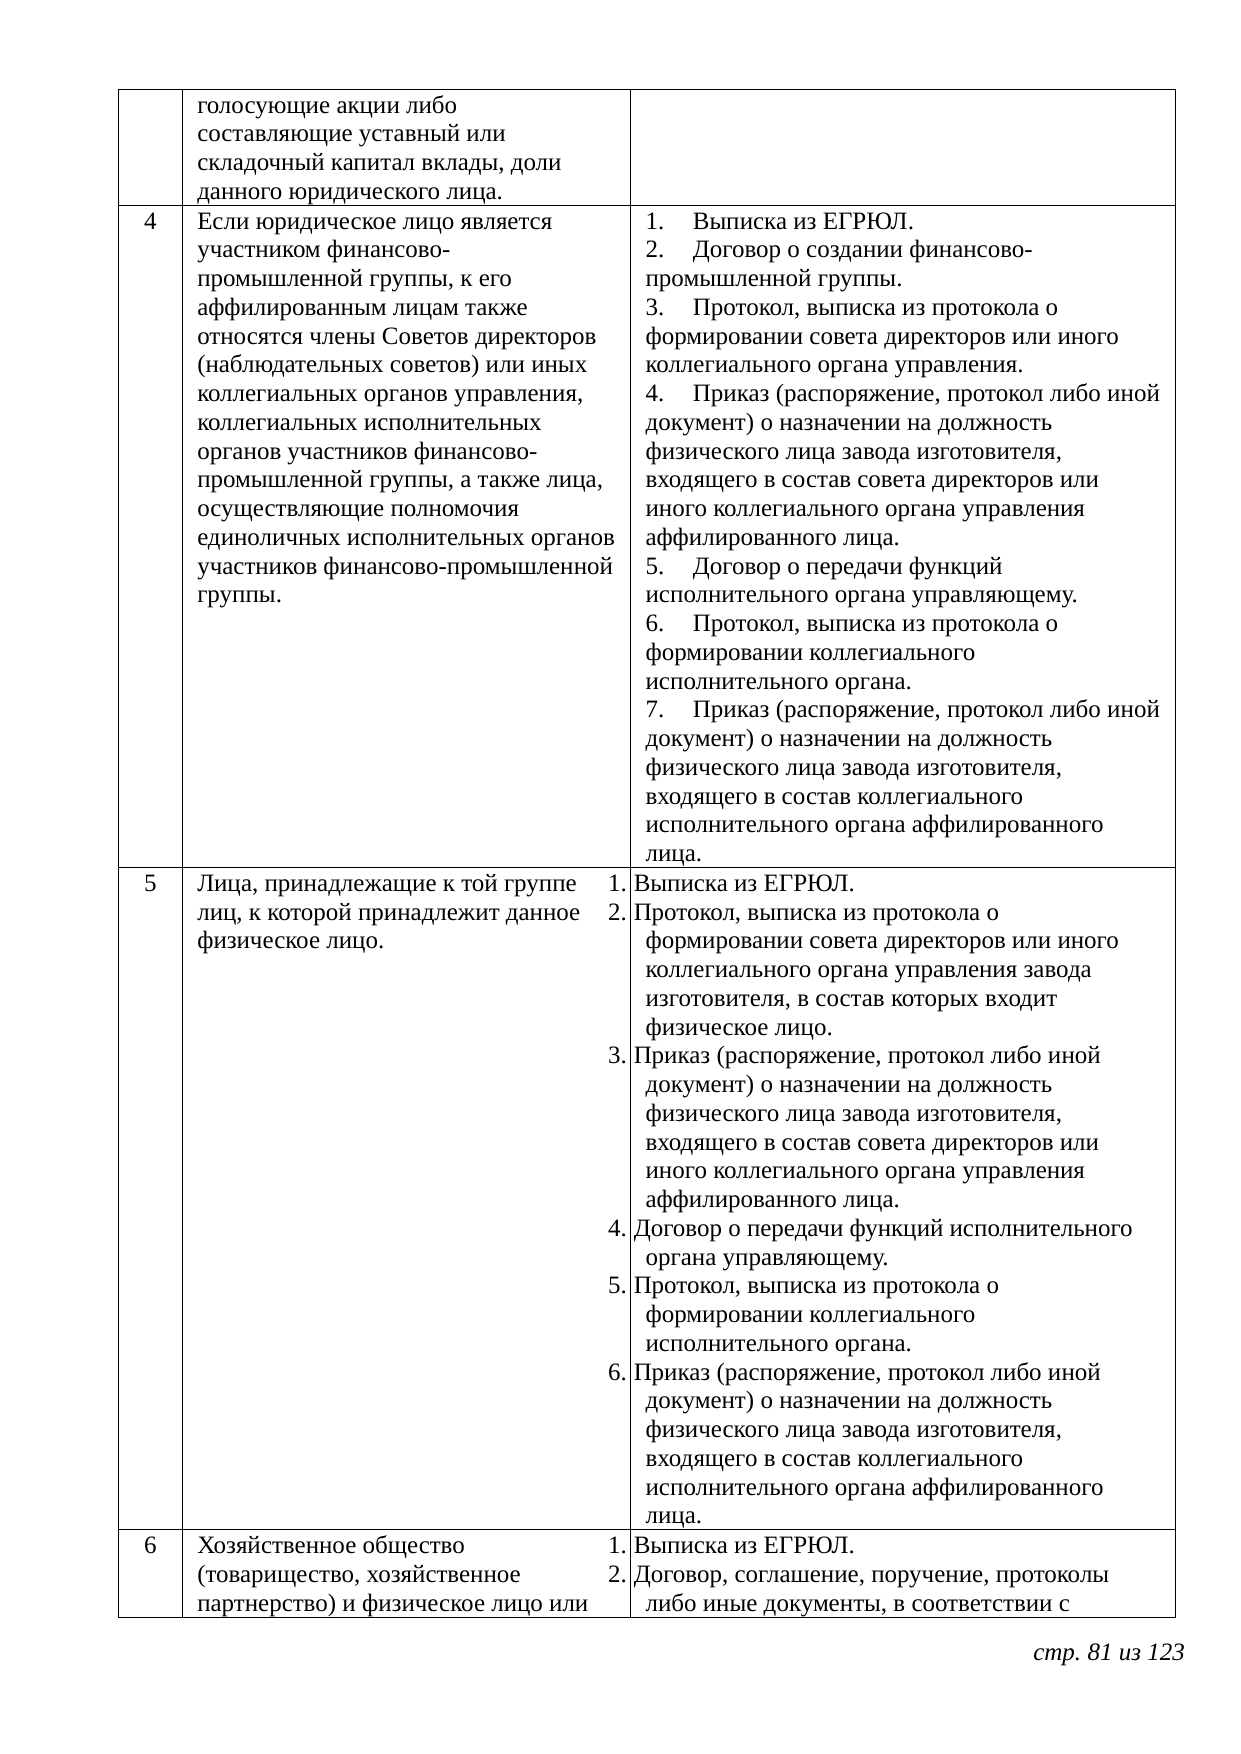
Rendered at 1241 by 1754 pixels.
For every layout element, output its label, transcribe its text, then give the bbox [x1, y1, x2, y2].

table_cell Если юридическое лицо является участником финансово-промышленной группы, к его аффилированным лицам также относятся члены Советов директоров (наблюдательных советов) или иных коллегиальных органов управления, коллегиальных исполнительных органов участников финансово-промышленной группы, а также лица, осуществляющие полномочия единоличных исполнительных органов участников финансово-промышленной группы. [183, 206, 630, 867]
table_cell Выписка из ЕГРЮЛ. Договор о создании финансово-промышленной группы. Протокол, выписка из протокола о формировании совета директоров или иного коллегиального органа управления. Приказ (распоряжение, протокол либо иной документ) о назначении на должность физического лица завода изготовителя, входящего в состав совета директоров или иного коллегиального органа управления аффилированного лица. Договор о передачи функций исполнительного органа управляющему. Протокол, выписка из протокола о формировании коллегиального исполнительного органа. Приказ (распоряжение, протокол либо иной документ) о назначении на должность физического лица завода изготовителя, входящего в состав коллегиального исполнительного органа аффилированного лица. [631, 206, 1175, 867]
table_cell Выписка из ЕГРЮЛ. Протокол, выписка из протокола о формировании совета директоров или иного коллегиального органа управления завода изготовителя, в состав которых входит физическое лицо. Приказ (распоряжение, протокол либо иной документ) о назначении на должность физического лица завода изготовителя, входящего в состав совета директоров или иного коллегиального органа управления аффилированного лица. Договор о передачи функций исполнительного органа управляющему. Протокол, выписка из протокола о формировании коллегиального исполнительного органа. Приказ (распоряжение, протокол либо иной документ) о назначении на должность физического лица завода изготовителя, входящего в состав коллегиального исполнительного органа аффилированного лица. [631, 868, 1175, 1529]
table_cell Лица, принадлежащие к той группе лиц, к которой принадлежит данное физическое лицо. [183, 868, 630, 1529]
table_cell 5 [119, 868, 182, 1529]
table_cell 6 [119, 1530, 182, 1617]
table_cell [183, 1530, 630, 1617]
table_cell 4 [119, 206, 182, 867]
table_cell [631, 1530, 1175, 1617]
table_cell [183, 90, 630, 205]
table_cell 3 [119, 90, 182, 205]
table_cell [631, 90, 1175, 205]
